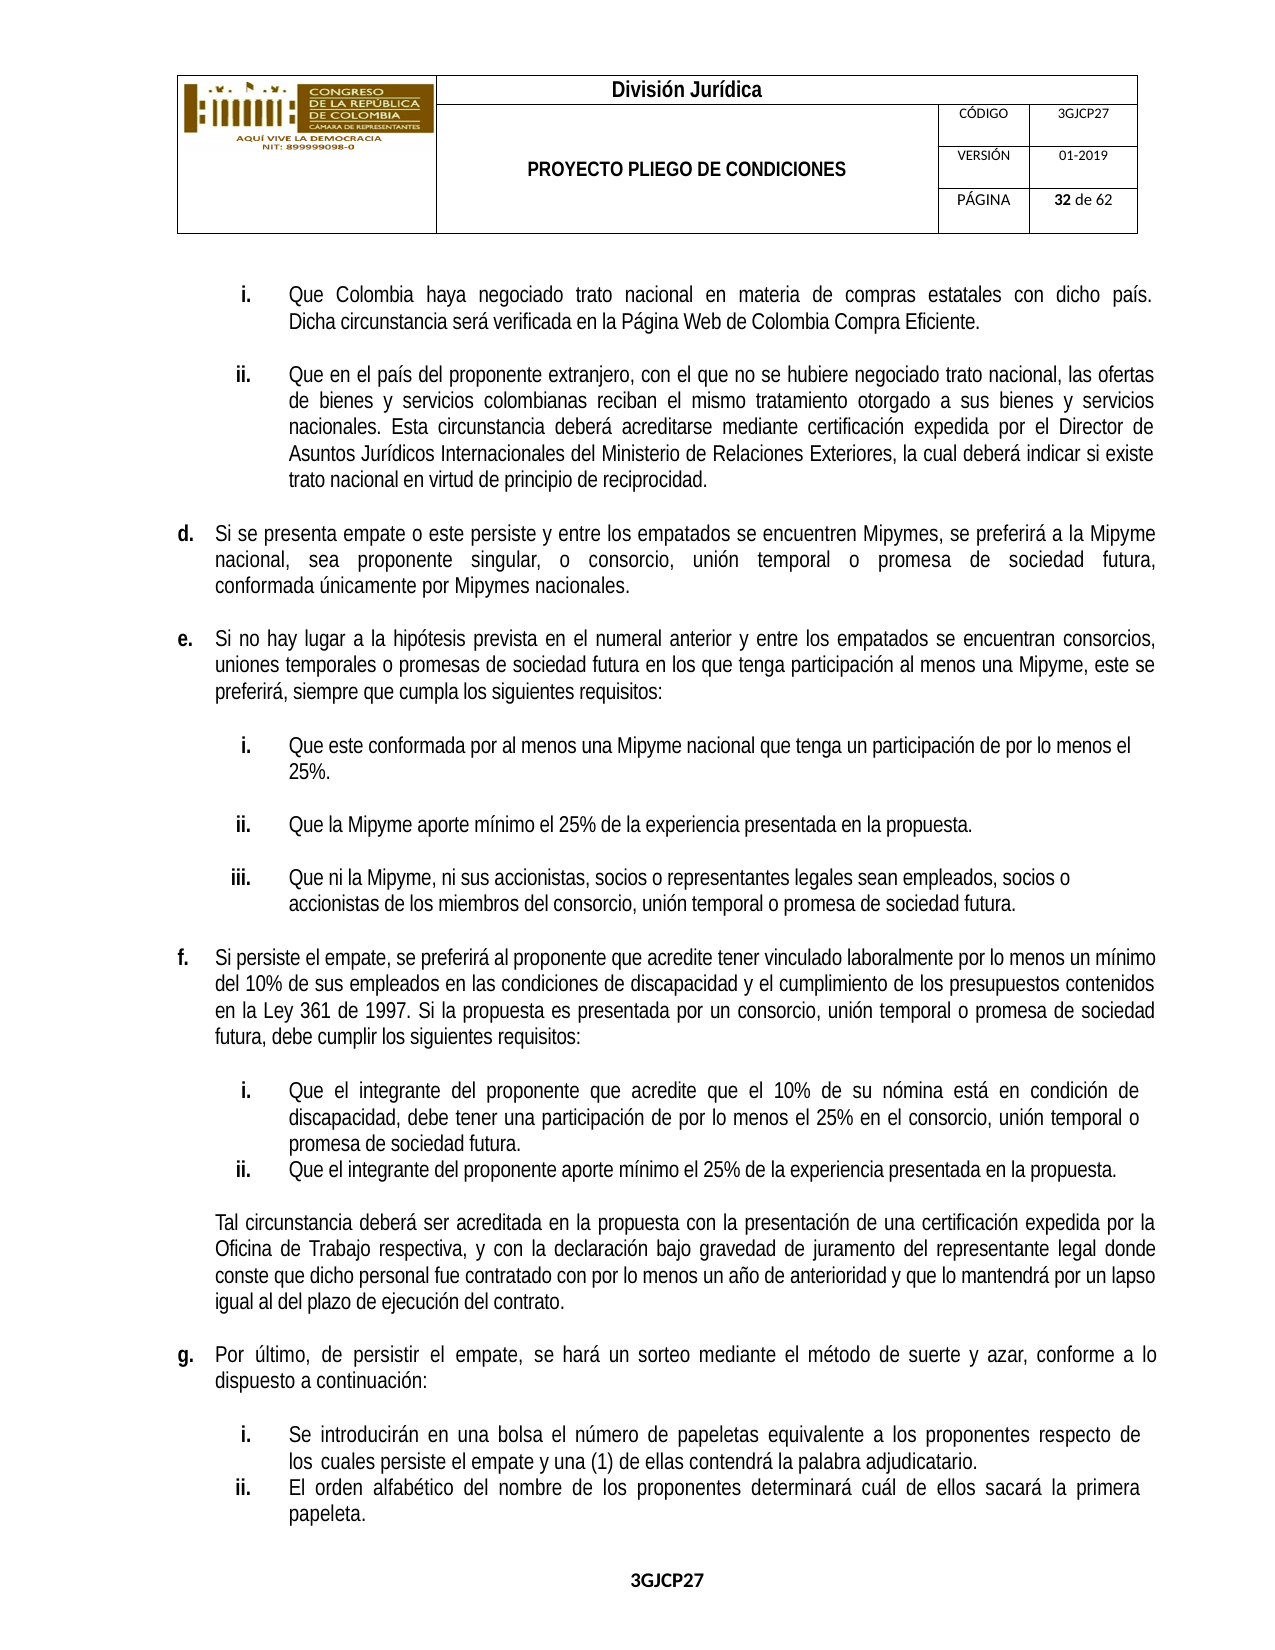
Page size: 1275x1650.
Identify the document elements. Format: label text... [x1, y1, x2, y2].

list Por último, de persistir el empate, se hará un sorteo mediante el método de suerte y azar, conforme a lo dispuesto a continuación: [177, 1341, 1157, 1393]
list Si se presenta empate o este persiste y entre los empatados se encuentren Mipymes, se preferirá a la Mipyme nacional, sea proponente singular, o consorcio, unión temporal o promesa de sociedad futura, conformada únicamente por Mipymes nacionales. [177, 520, 1157, 599]
list Se introducirán en una bolsa el número de papeletas equivalente a los proponentes respecto de los cuales persiste el empate y una (1) de ellas contendrá la palabra adjudicatario. [251, 1421, 1141, 1474]
list Tal circunstancia deberá ser acreditada en la propuesta con la presentación de una certificación expedida por la Oficina de Trabajo respectiva, y con la declaración bajo gravedad de juramento del representante legal donde conste que dicho personal fue contratado con por lo menos un año de anterioridad y que lo mantendrá por un lapso igual al del plazo de ejecución del contrato. [215, 1209, 1157, 1314]
list Que este conformada por al menos una Mipyme nacional que tenga un participación de por lo menos el 25%. [251, 732, 1159, 784]
picture [183, 81, 435, 152]
list Que la Mipyme aporte mínimo el 25% de la experiencia presentada en la propuesta. [251, 811, 1159, 837]
list Si persiste el empate, se preferirá al proponente que acredite tener vinculado laboralmente por lo menos un mínimo del 10% de sus empleados en las condiciones de discapacidad y el cumplimiento de los presupuestos contenidos en la Ley 361 de 1997. Si la propuesta es presentada por un consorcio, unión temporal o promesa de sociedad futura, debe cumplir los siguientes requisitos: [177, 944, 1157, 1049]
list Que el integrante del proponente aporte mínimo el 25% de la experiencia presentada en la propuesta. [251, 1156, 1159, 1183]
list Si no hay lugar a la hipótesis prevista en el numeral anterior y entre los empatados se encuentran consorcios, uniones temporales o promesas de sociedad futura en los que tenga participación al menos una Mipyme, este se preferirá, siempre que cumpla los siguientes requisitos: [177, 625, 1157, 704]
list Que ni la Mipyme, ni sus accionistas, socios o representantes legales sean empleados, socios o accionistas de los miembros del consorcio, unión temporal o promesa de sociedad futura. [251, 863, 1141, 916]
list Que en el país del proponente extranjero, con el que no se hubiere negociado trato nacional, las ofertas de bienes y servicios colombianas reciban el mismo tratamiento otorgado a sus bienes y servicios nacionales. Esta circunstancia deberá acreditarse mediante certificación expedida por el Director de Asuntos Jurídicos Internacionales del Ministerio de Relaciones Exteriores, la cual deberá indicar si existe trato nacional en virtud de principio de reciprocidad. [251, 361, 1155, 492]
list Que el integrante del proponente que acredite que el 10% de su nómina está en condición de discapacidad, debe tener una participación de por lo menos el 25% en el consorcio, unión temporal o promesa de sociedad futura. [251, 1077, 1141, 1156]
list El orden alfabético del nombre de los proponentes determinará cuál de ellos sacará la primera papeleta. [251, 1474, 1141, 1527]
list Que Colombia haya negociado trato nacional en materia de compras estatales con dicho país. Dicha circunstancia será verificada en la Página Web de Colombia Compra Eficiente. [251, 281, 1155, 334]
